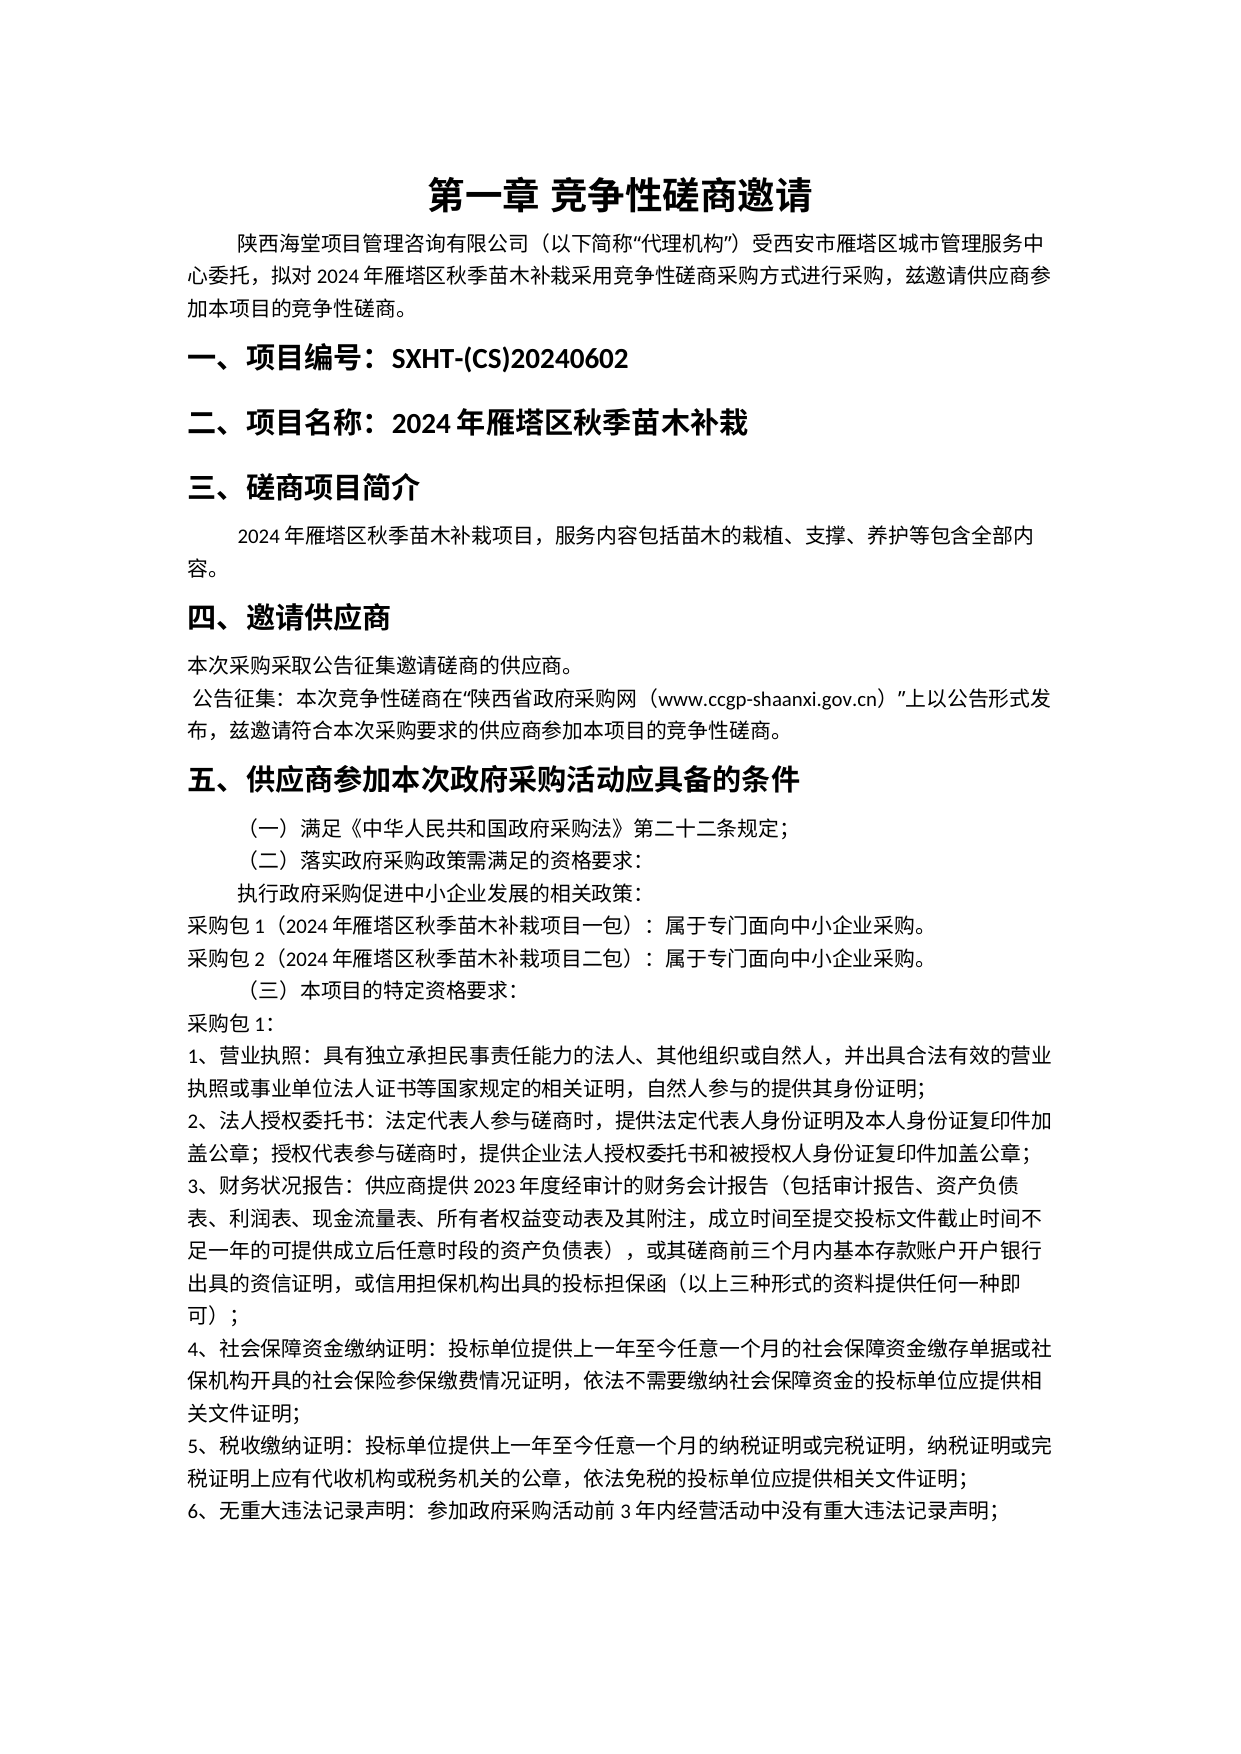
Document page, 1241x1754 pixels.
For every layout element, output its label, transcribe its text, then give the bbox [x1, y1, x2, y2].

text 一、项目编号：SXHT-(CS)20240602 [187, 324, 1053, 389]
text 公告征集：本次竞争性磋商在“陕西省政府采购网（www.ccgp-shaanxi.gov.cn）”上以公告形式发布，兹邀请符合本次采购要求的供应商参加本项目的竞争性磋商。 [187, 682, 1053, 747]
text 3、财务状况报告：供应商提供2023年度经审计的财务会计报告（包括审计报告、资产负债表、利润表、现金流量表、所有者权益变动表及其附注，成立时间至提交投标文件截止时间不足一年的可提供成立后任意时段的资产负债表），或其磋商前三个月内基本存款账户开户银行出具的资信证明，或信用担保机构出具的投标担保函（以上三种形式的资料提供任何一种即可）； [187, 1169, 1053, 1332]
text 三、磋商项目简介 [187, 454, 1053, 519]
text 四、邀请供应商 [187, 584, 1053, 649]
text 5、税收缴纳证明：投标单位提供上一年至今任意一个月的纳税证明或完税证明，纳税证明或完税证明上应有代收机构或税务机关的公章，依法免税的投标单位应提供相关文件证明； [187, 1429, 1053, 1494]
text （三）本项目的特定资格要求： [187, 974, 1053, 1007]
text 本次采购采取公告征集邀请磋商的供应商。 [187, 649, 1053, 682]
text 2、法人授权委托书：法定代表人参与磋商时，提供法定代表人身份证明及本人身份证复印件加盖公章；授权代表参与磋商时，提供企业法人授权委托书和被授权人身份证复印件加盖公章； [187, 1104, 1053, 1169]
text 五、供应商参加本次政府采购活动应具备的条件 [187, 747, 1053, 812]
text 2024年雁塔区秋季苗木补栽项目，服务内容包括苗木的栽植、支撑、养护等包含全部内容。 [187, 519, 1053, 584]
text 陕西海堂项目管理咨询有限公司（以下简称“代理机构”）受西安市雁塔区城市管理服务中心委托，拟对2024年雁塔区秋季苗木补栽采用竞争性磋商采购方式进行采购，兹邀请供应商参加本项目的竞争性磋商。 [187, 227, 1053, 324]
text （一）满足《中华人民共和国政府采购法》第二十二条规定； [187, 812, 1053, 844]
text 采购包2（2024年雁塔区秋季苗木补栽项目二包）：属于专门面向中小企业采购。 [187, 942, 1053, 974]
text 第一章 竞争性磋商邀请 [187, 162, 1053, 227]
text 6、无重大违法记录声明：参加政府采购活动前 3 年内经营活动中没有重大违法记录声明； [187, 1494, 1053, 1527]
text 二、项目名称：2024年雁塔区秋季苗木补栽 [187, 389, 1053, 454]
text 执行政府采购促进中小企业发展的相关政策： [187, 877, 1053, 909]
text 采购包1： [187, 1007, 1053, 1039]
text 采购包1（2024年雁塔区秋季苗木补栽项目一包）：属于专门面向中小企业采购。 [187, 909, 1053, 942]
text 4、社会保障资金缴纳证明：投标单位提供上一年至今任意一个月的社会保障资金缴存单据或社保机构开具的社会保险参保缴费情况证明，依法不需要缴纳社会保障资金的投标单位应提供相关文件证明； [187, 1332, 1053, 1429]
text （二）落实政府采购政策需满足的资格要求： [187, 844, 1053, 877]
text 1、营业执照：具有独立承担民事责任能力的法人、其他组织或自然人，并出具合法有效的营业执照或事业单位法人证书等国家规定的相关证明，自然人参与的提供其身份证明； [187, 1039, 1053, 1104]
